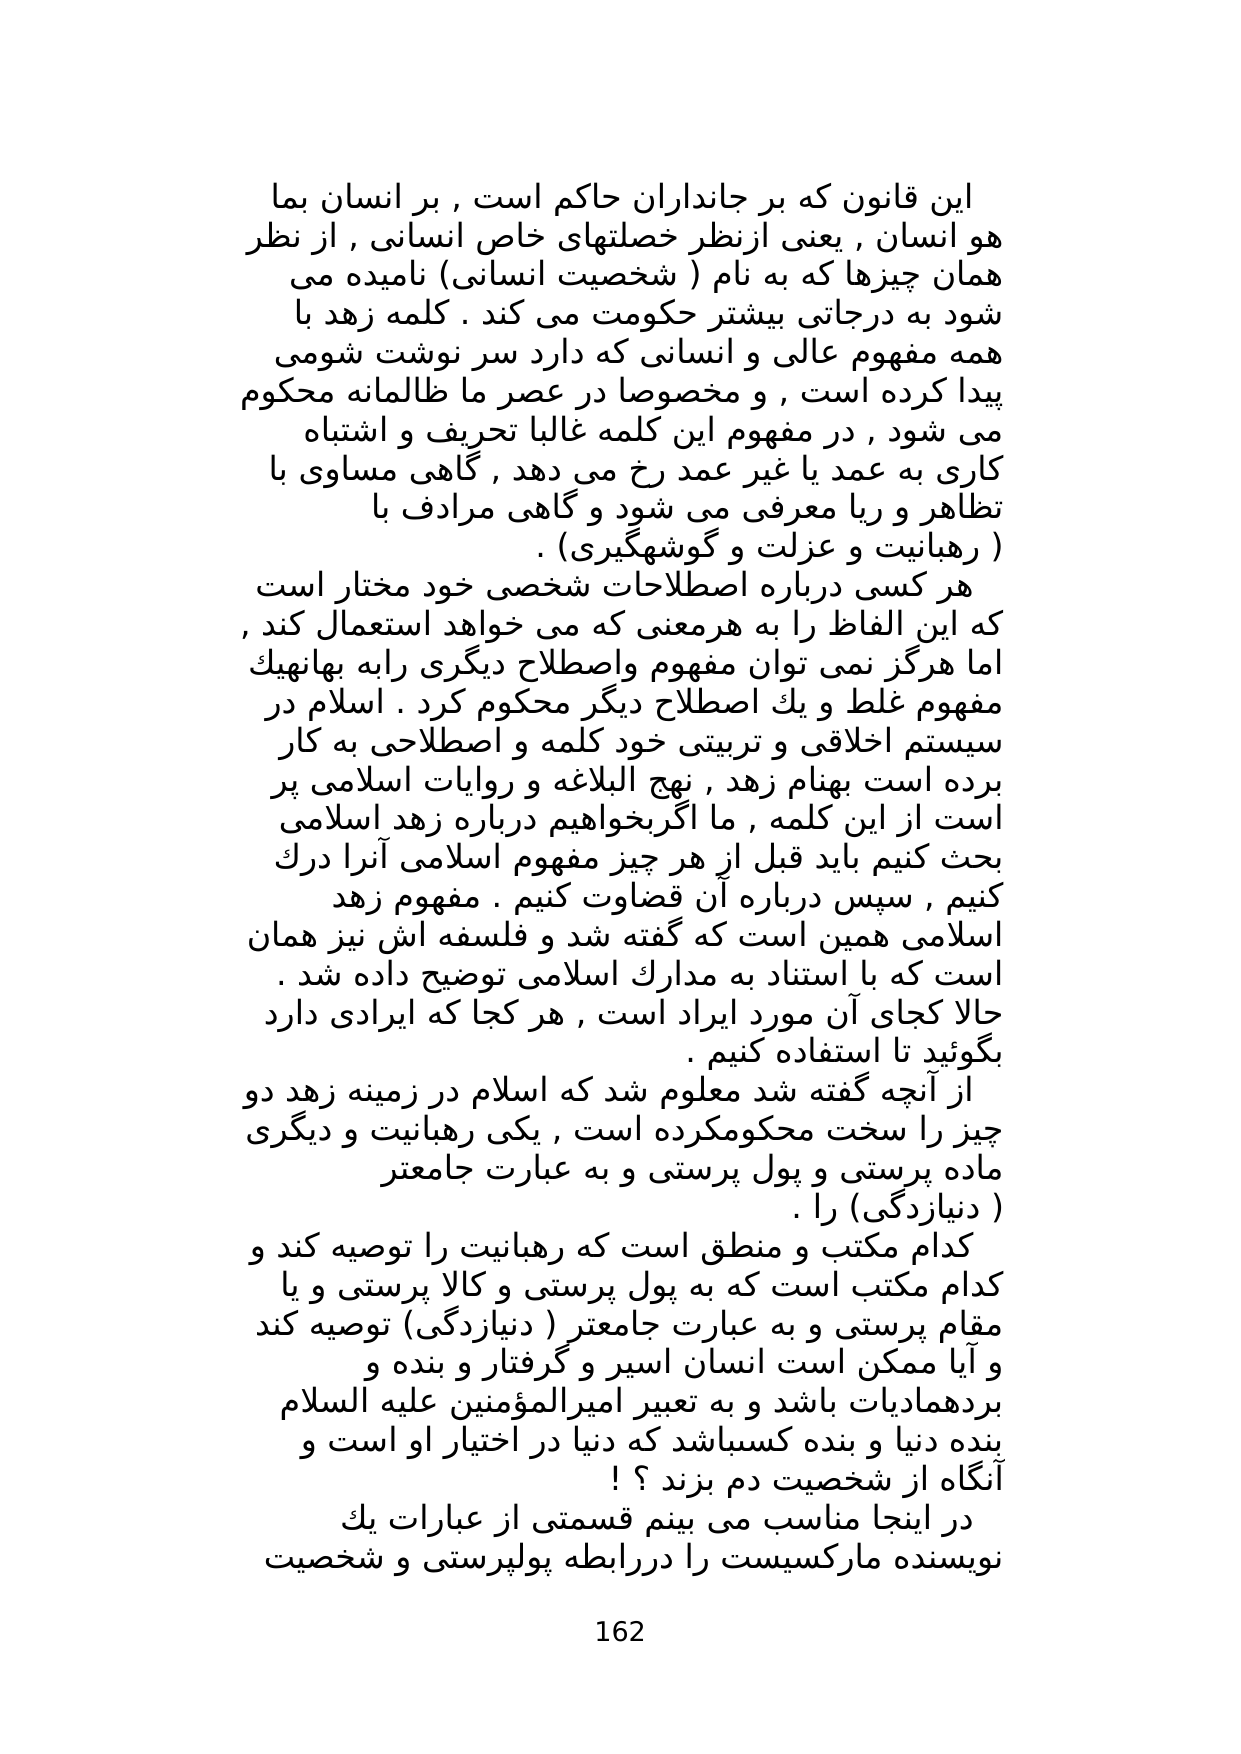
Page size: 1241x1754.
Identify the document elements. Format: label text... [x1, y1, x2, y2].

text كدام مكتب و منطق است كه رهبانيت را توصيه كند و كدام مكتب است كه به پول پرستى و كالا پرستى و يا مقام پرستى و به عبارت جامعتر ( دنيازدگى) توصيه كند و آيا ممكن است انسان اسير و گرفتار و بنده و بردهماديات باشد و به تعبير اميرالمؤمنين عليه السلام بنده دنيا و بنده كسىباشد كه دنيا در اختيار او است و آنگاه از شخصيت دم بزند ؟ ! [236, 1226, 1004, 1498]
text اين قانون كه بر جانداران حاكم است , بر انسان بما هو انسان , يعنى ازنظر خصلتهاى خاص انسانى , از نظر همان چيزها كه به نام ( شخصيت انسانى) ناميده مى شود به درجاتى بيشتر حكومت مى كند . كلمه زهد با همه مفهوم عالى و انسانى كه دارد سر نوشت شومى پيدا كرده است , و مخصوصا در عصر ما ظالمانه محكوم مى شود , در مفهوم اين كلمه غالبا تحريف و اشتباه كارى به عمد يا غير عمد رخ مى دهد , گاهى مساوى با تظاهر و ريا معرفى مى شود و گاهى مرادف با ( رهبانيت و عزلت و گوشهگيرى) . [236, 177, 1004, 566]
text از آنچه گفته شد معلوم شد كه اسلام در زمينه زهد دو چيز را سخت محكومكرده است , يكى رهبانيت و ديگرى ماده پرستى و پول پرستى و به عبارت جامعتر ( دنيازدگى) را . [236, 1071, 1004, 1226]
text هر كسى درباره اصطلاحات شخصى خود مختار است كه اين الفاظ را به هرمعنى كه مى خواهد استعمال كند , اما هرگز نمى توان مفهوم واصطلاح ديگرى رابه بهانهيك مفهوم غلط و يك اصطلاح ديگر محكوم كرد . اسلام در سيستم اخلاقى و تربيتى خود كلمه و اصطلاحى به كار برده است بهنام زهد , نهج البلاغه و روايات اسلامى پر است از اين كلمه , ما اگربخواهيم درباره زهد اسلامى بحث كنيم بايد قبل از هر چيز مفهوم اسلامى آنرا درك كنيم , سپس درباره آن قضاوت كنيم . مفهوم زهد اسلامى همين است كه گفته شد و فلسفه اش نيز همان است كه با استناد به مدارك اسلامى توضيح داده شد . حالا كجاى آن مورد ايراد است , هر كجا كه ايرادى دارد بگوئيد تا استفاده كنيم . [236, 566, 1004, 1071]
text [236, 1498, 1004, 1576]
